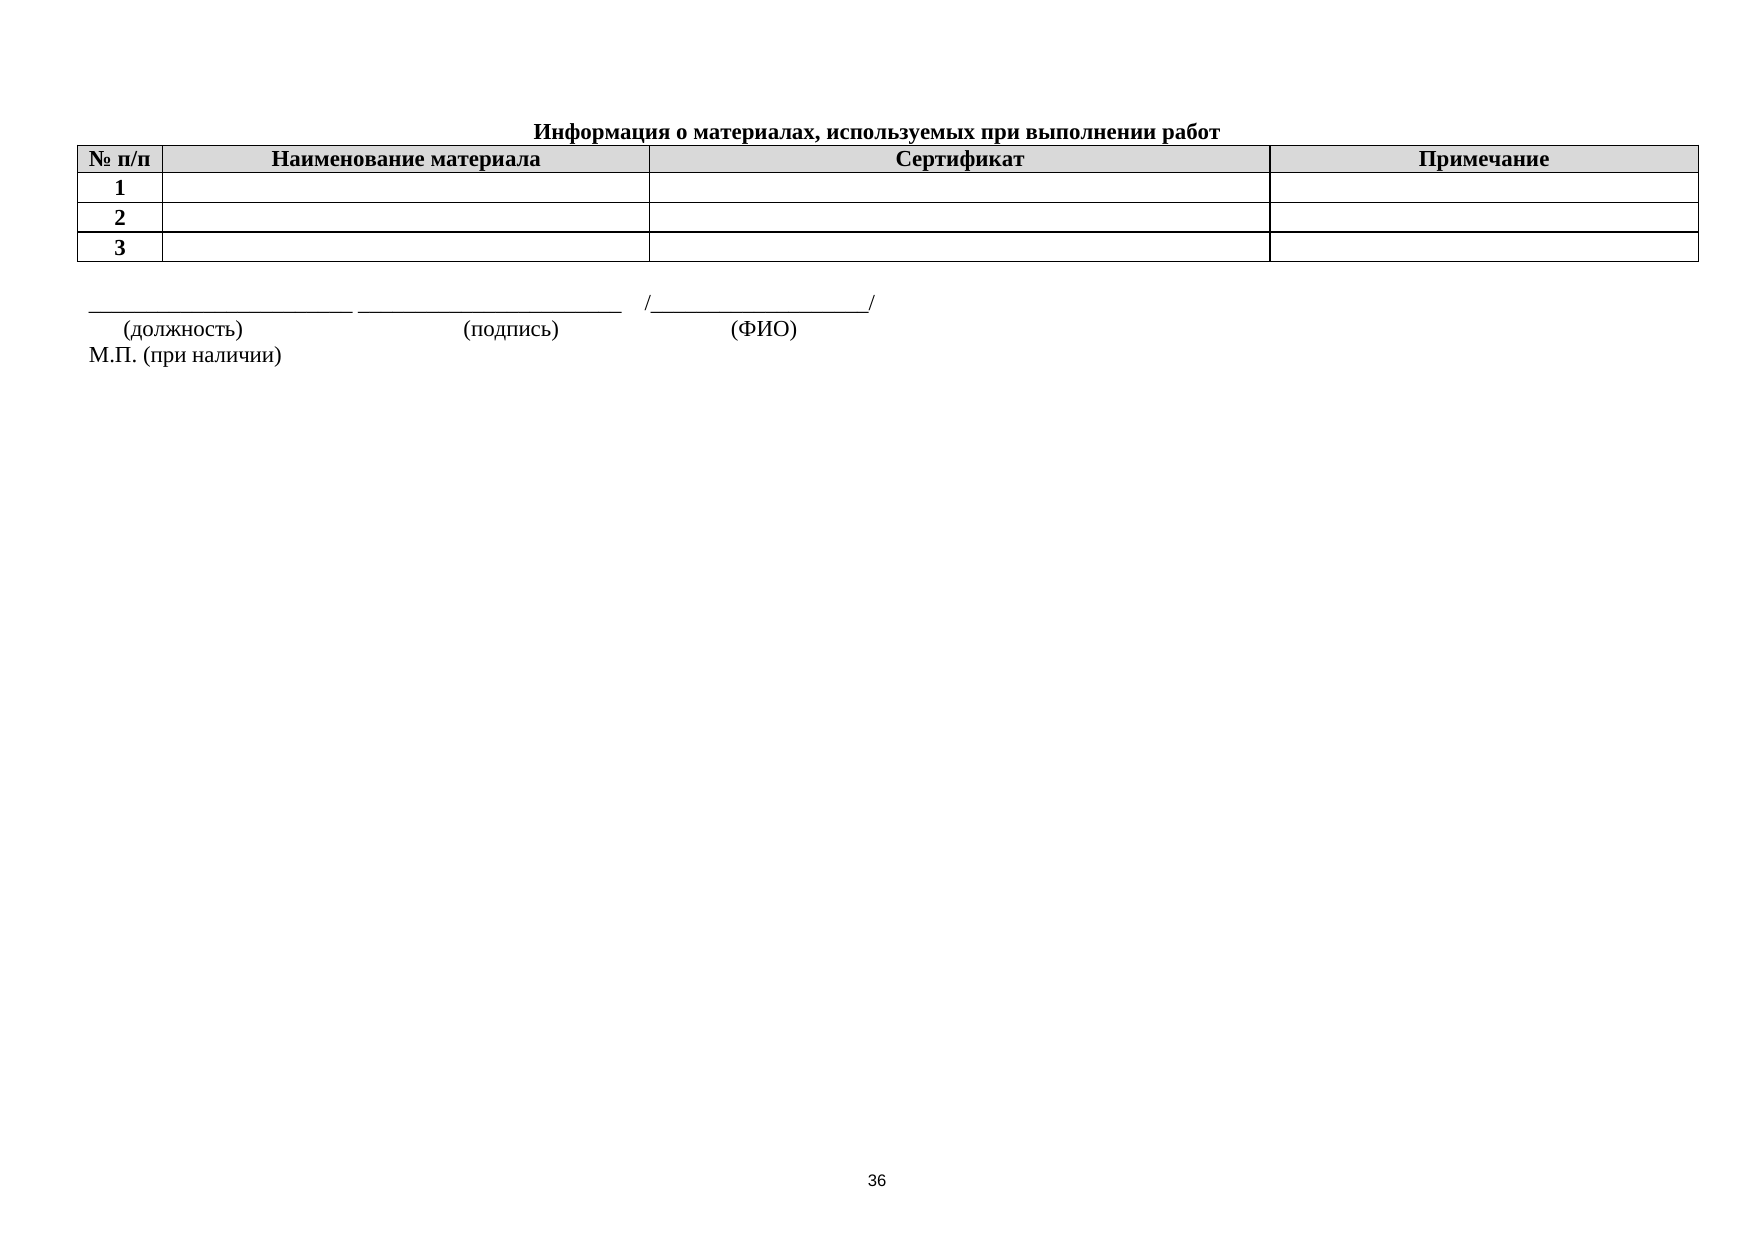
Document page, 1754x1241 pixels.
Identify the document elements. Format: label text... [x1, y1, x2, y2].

table_header Наименование материала [163, 146, 649, 172]
table_cell [1271, 233, 1698, 261]
text _______________________ _______________________ /___________________/ [89, 289, 1665, 315]
table_cell [650, 173, 1269, 202]
table_header № п/п [78, 146, 162, 172]
table_cell [163, 173, 649, 202]
table_header Примечание [1271, 146, 1698, 172]
text Информация о материалах, используемых при выполнении работ [89, 118, 1665, 144]
table_cell [650, 203, 1269, 231]
table_cell [650, 233, 1269, 261]
table_cell 1 [78, 173, 162, 202]
table_cell [163, 233, 649, 261]
table_cell [1271, 203, 1698, 231]
table_cell [163, 203, 649, 231]
table_header Сертификат [650, 146, 1269, 172]
table_cell 2 [78, 203, 162, 231]
table_cell 3 [78, 233, 162, 261]
text (должность) (подпись) (ФИО) [89, 315, 1665, 341]
table_cell [1271, 173, 1698, 202]
text М.П. (при наличии) [89, 341, 1665, 368]
